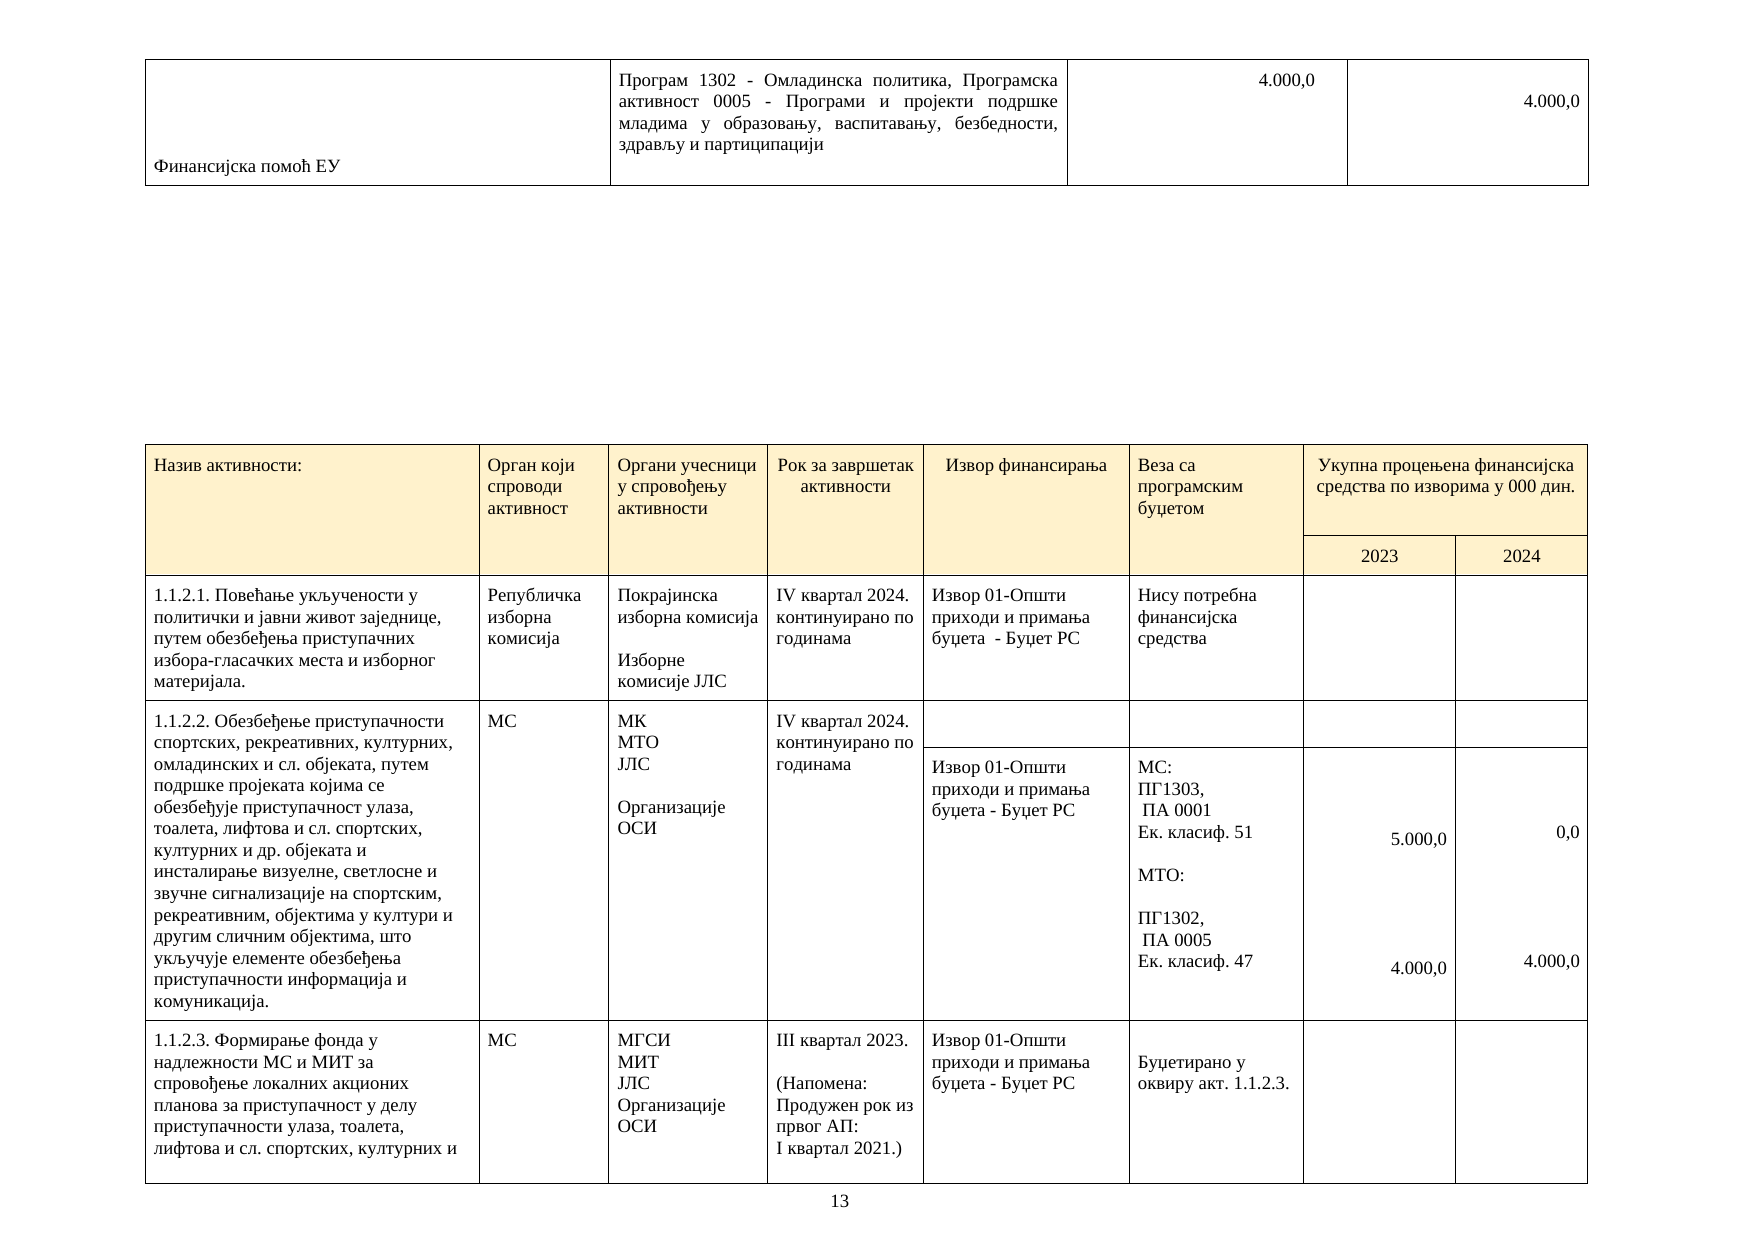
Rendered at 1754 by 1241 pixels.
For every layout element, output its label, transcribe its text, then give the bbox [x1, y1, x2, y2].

table_cell [1304, 701, 1455, 747]
table_cell МС [480, 701, 608, 1020]
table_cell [146, 60, 610, 184]
table_cell Републичка изборна комисија [480, 576, 608, 700]
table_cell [924, 1021, 1129, 1183]
table_cell МС: ПГ1303, ПА 0001 Ек. класиф. 51 МТО: ПГ1302, ПА 0005 Ек. класиф. 47 [1130, 748, 1303, 1020]
table_cell [1130, 701, 1303, 747]
table_header Рок за завршетак активности [768, 445, 923, 574]
table_header Извор финансирања [924, 445, 1129, 574]
table_cell [1304, 576, 1455, 700]
table_cell Извор 01-Општи приходи и примања буџета - Буџет РС [924, 576, 1129, 700]
table_cell [1456, 576, 1587, 700]
table_cell 5.000,0 4.000,0 [1304, 748, 1455, 1020]
table_cell МС [480, 1021, 608, 1183]
table_header Укупна процењена финансијска средства по изворима у 000 дин. [1304, 445, 1587, 535]
table_cell 1.1.2.2. Обезбеђење приступачности спортских, рекреативних, културних, омладинских и сл. објеката, путем подршке пројеката којима се обезбеђује приступачност улаза, тоалета, лифтова и сл. спортских, културних и др. објеката и инсталирање визуелне, светлосне и звучне сигнализације на спортским, рекреативним, објектима у култури и другим сличним објектима, што укључује елементе обезбеђења приступачности информација и комуникација. [146, 701, 479, 1020]
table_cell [1068, 60, 1347, 184]
table_cell [924, 701, 1129, 747]
table_cell 2023 [1304, 536, 1455, 574]
table_cell [1456, 1021, 1587, 1183]
table_cell IV квартал 2024. континуирано по годинама [768, 701, 923, 1020]
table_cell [146, 1021, 479, 1183]
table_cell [611, 60, 1067, 184]
table_cell Извор 01-Општи приходи и примања буџета - Буџет РС [924, 748, 1129, 1020]
table_cell 2024 [1456, 536, 1587, 574]
table_cell [1456, 701, 1587, 747]
table_header Назив активности: [146, 445, 479, 574]
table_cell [768, 1021, 923, 1183]
table_cell МК МТО ЈЛС Организације ОСИ [609, 701, 767, 1020]
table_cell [609, 1021, 767, 1183]
table_header Веза са програмским буџетом [1130, 445, 1303, 574]
table_cell Покрајинска изборна комисија Изборне комисије ЈЛС [609, 576, 767, 700]
table_cell Нису потребна финансијска средства [1130, 576, 1303, 700]
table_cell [1130, 1021, 1303, 1183]
table_cell 1.1.2.1. Повећање укључености у политички и јавни живот заједнице, путем обезбеђења приступачних избора-гласачких места и изборног материјала. [146, 576, 479, 700]
table_cell IV квартал 2024. континуирано по годинама [768, 576, 923, 700]
table_header Орган који спроводи активност [480, 445, 608, 574]
table_cell [1304, 1021, 1455, 1183]
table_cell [1348, 60, 1588, 184]
table_cell 0,0 4.000,0 [1456, 748, 1587, 1020]
table_header Oргани учесници у спровођењу активности [609, 445, 767, 574]
